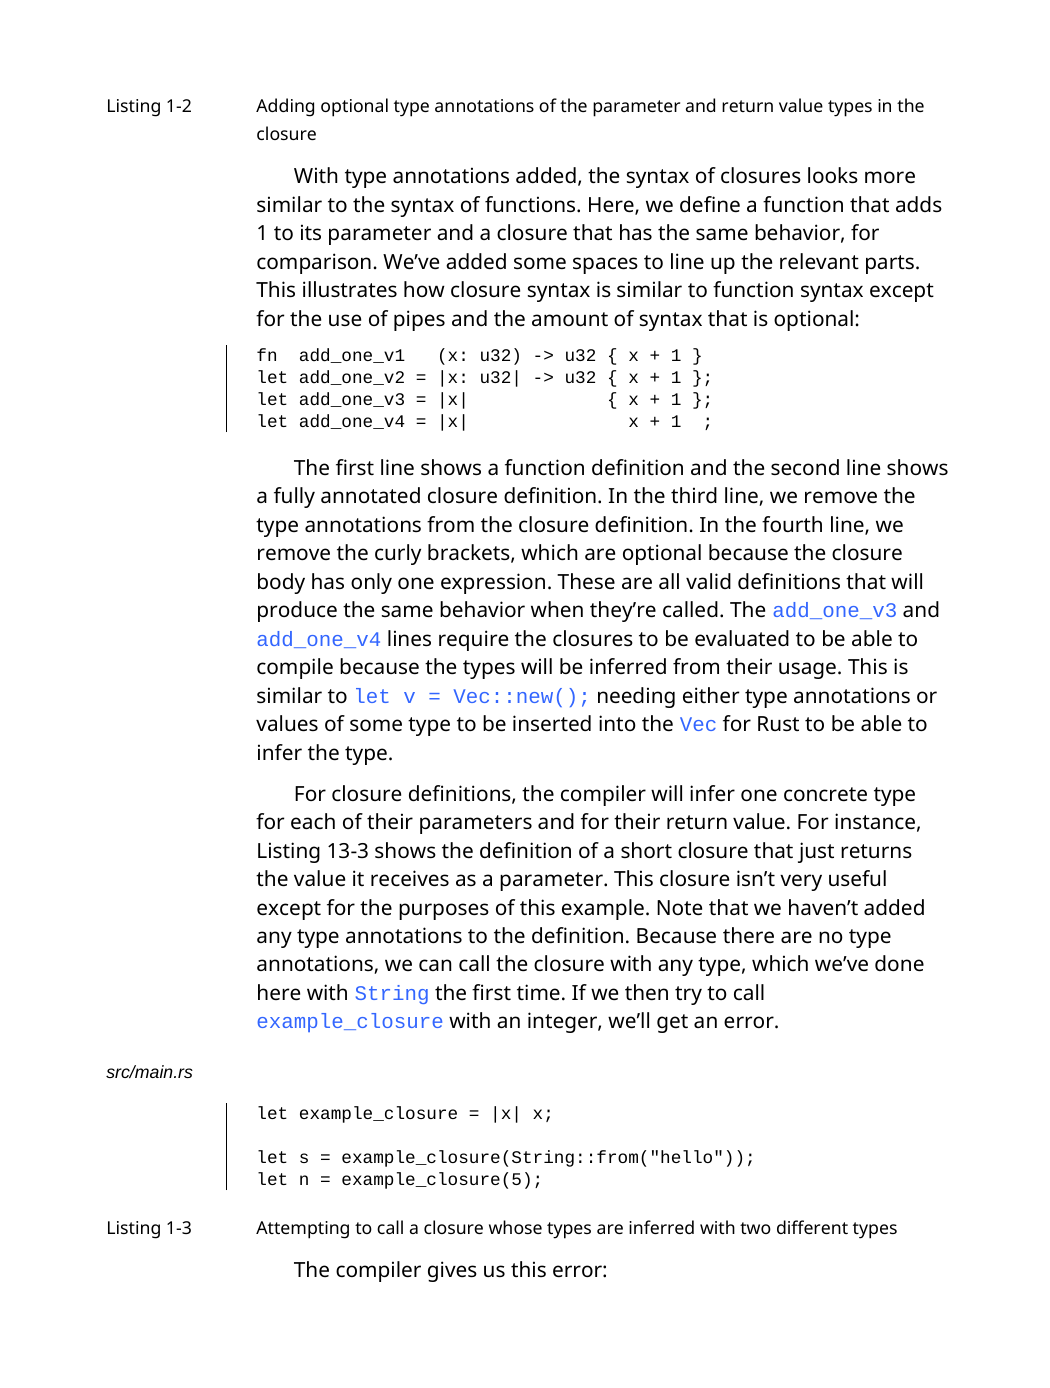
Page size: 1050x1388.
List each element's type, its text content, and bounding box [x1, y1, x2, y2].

text let n = example_closure(5); [227, 1168, 950, 1190]
text The first line shows a function definition and the second line shows a fully annotated closure definition. In the third line, we remove the type annotations from the closure definition. In the fourth line, we remove the curly brackets, which are optional because the closure body has only one expression. These are all valid definitions that will produce the same behavior when they’re called. The add_one_v3 and add_one_v4 lines require the closures to be evaluated to be able to compile because the types will be inferred from their usage. This is similar to let v = Vec::new(); needing either type annotations or values of some type to be inserted into the Vec for Rust to be able to infer the type. [256, 453, 950, 766]
text fn add_one_v1 (x: u32) -> u32 { x + 1 } [227, 345, 950, 367]
text let s = example_closure(String::from("hello")); [227, 1146, 950, 1168]
text With type annotations added, the syntax of closures looks more similar to the syntax of functions. Here, we define a function that adds 1 to its parameter and a closure that has the same behavior, for comparison. We’ve added some spaces to line up the relevant parts. This illustrates how closure syntax is similar to function syntax except for the use of pipes and the amount of syntax that is optional: [256, 162, 950, 332]
text src/main.rs [106, 1060, 950, 1082]
text The compiler gives us this error: [256, 1255, 950, 1284]
text let add_one_v3 = |x| { x + 1 }; [227, 388, 950, 410]
list Adding optional type annotations of the parameter and return value types in the closure [106, 94, 950, 146]
text For closure definitions, the compiler will infer one concrete type for each of their parameters and for their return value. For instance, Listing 13-3 shows the definition of a short closure that just returns the value it receives as a parameter. This closure isn’t very useful except for the purposes of this example. Note that we haven’t added any type annotations to the definition. Because there are no type annotations, we can call the closure with any type, which we’ve done here with String the first time. If we then try to call example_closure with an integer, we’ll get an error. [256, 779, 950, 1035]
text let add_one_v2 = |x: u32| -> u32 { x + 1 }; [227, 367, 950, 388]
list Attempting to call a closure whose types are inferred with two different types [106, 1215, 950, 1239]
text let example_closure = |x| x; [227, 1103, 950, 1124]
text let add_one_v4 = |x| x + 1 ; [227, 410, 950, 432]
